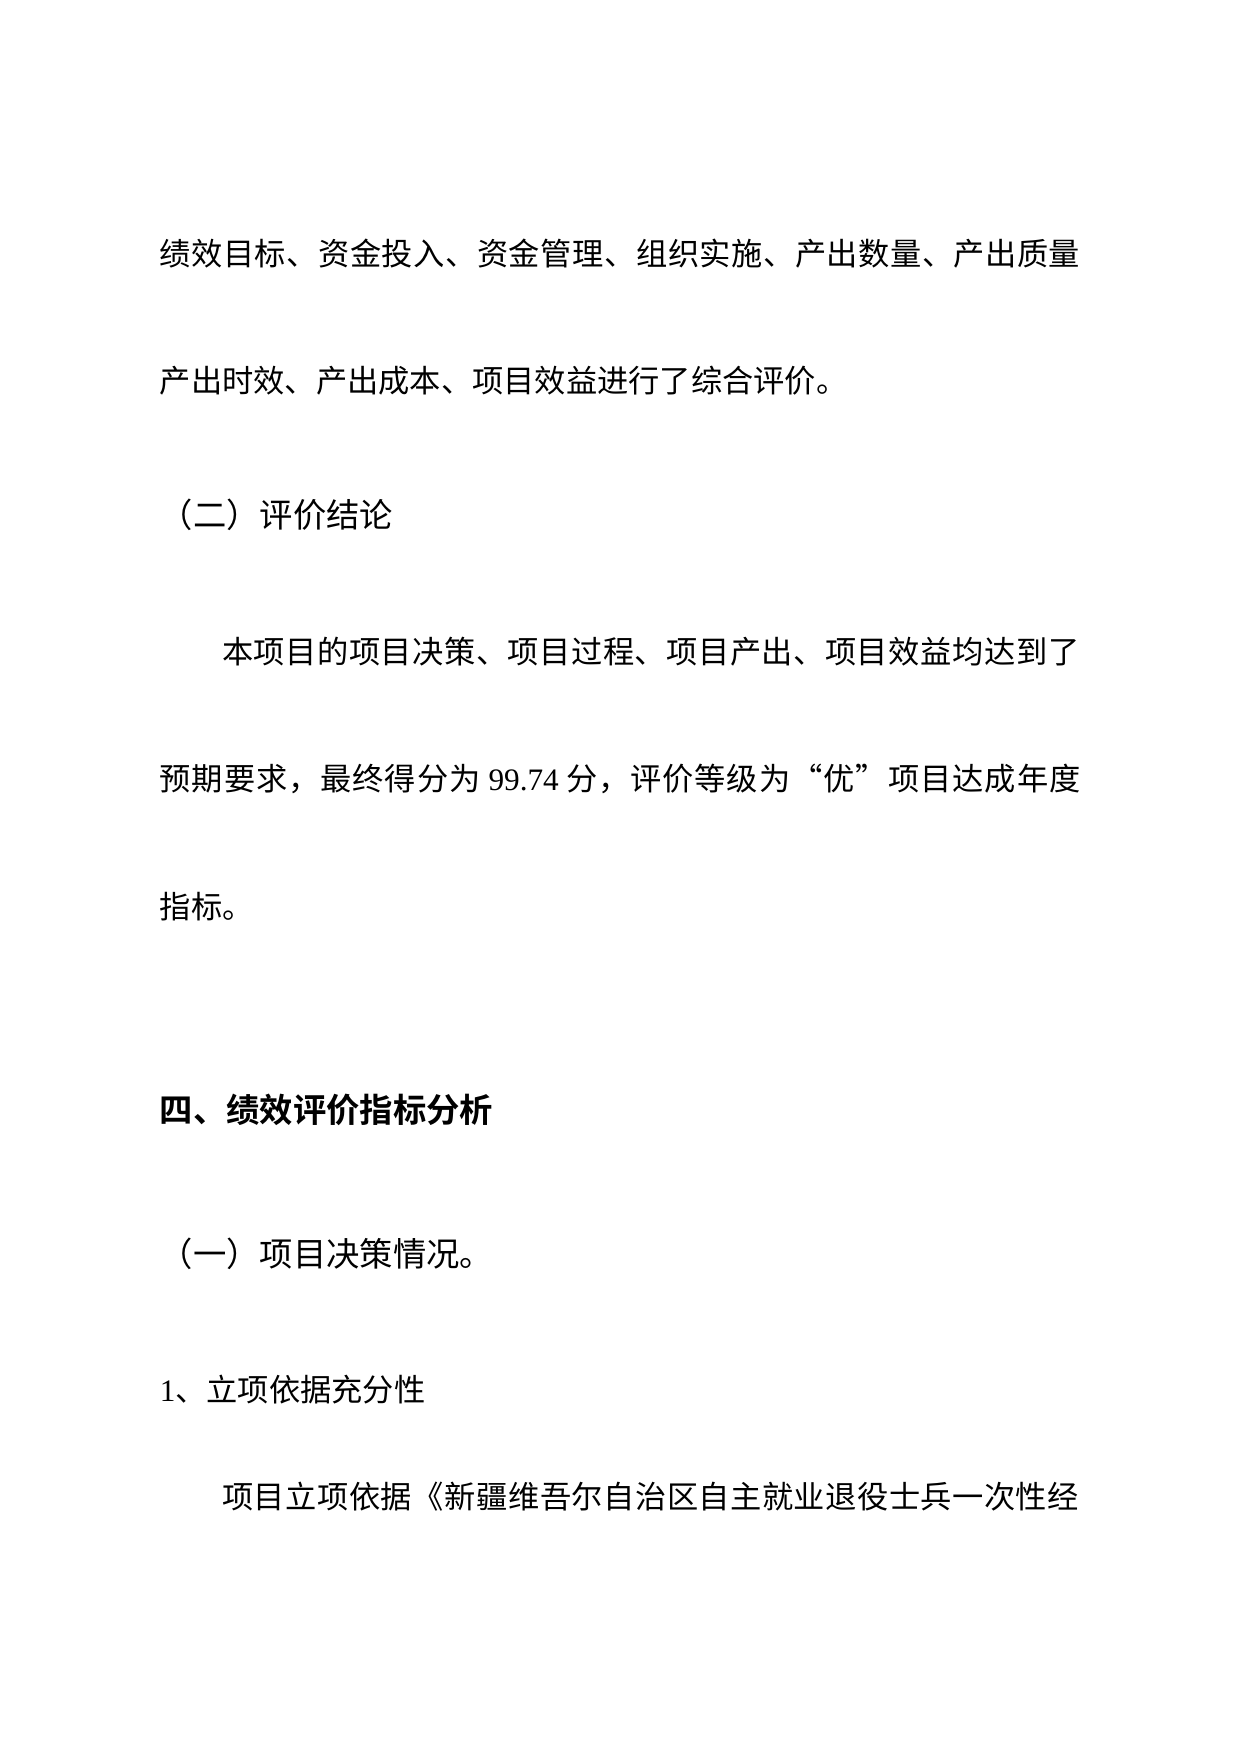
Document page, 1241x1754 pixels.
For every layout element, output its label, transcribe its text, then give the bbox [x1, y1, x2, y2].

subtitle 四、绩效评价指标分析 [159, 1066, 1081, 1151]
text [159, 1453, 1081, 1538]
text 本项目的项目决策、项目过程、项目产出、项目效益均达到了预期要求，最终得分为99.74分，评价等级为“优”项目达成年度指标。 [159, 607, 1081, 947]
subtitle （一）项目决策情况。 [159, 1209, 1081, 1294]
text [159, 209, 1081, 421]
text 1、立项依据充分性 [159, 1345, 1081, 1430]
subtitle （二）评价结论 [159, 471, 1081, 556]
